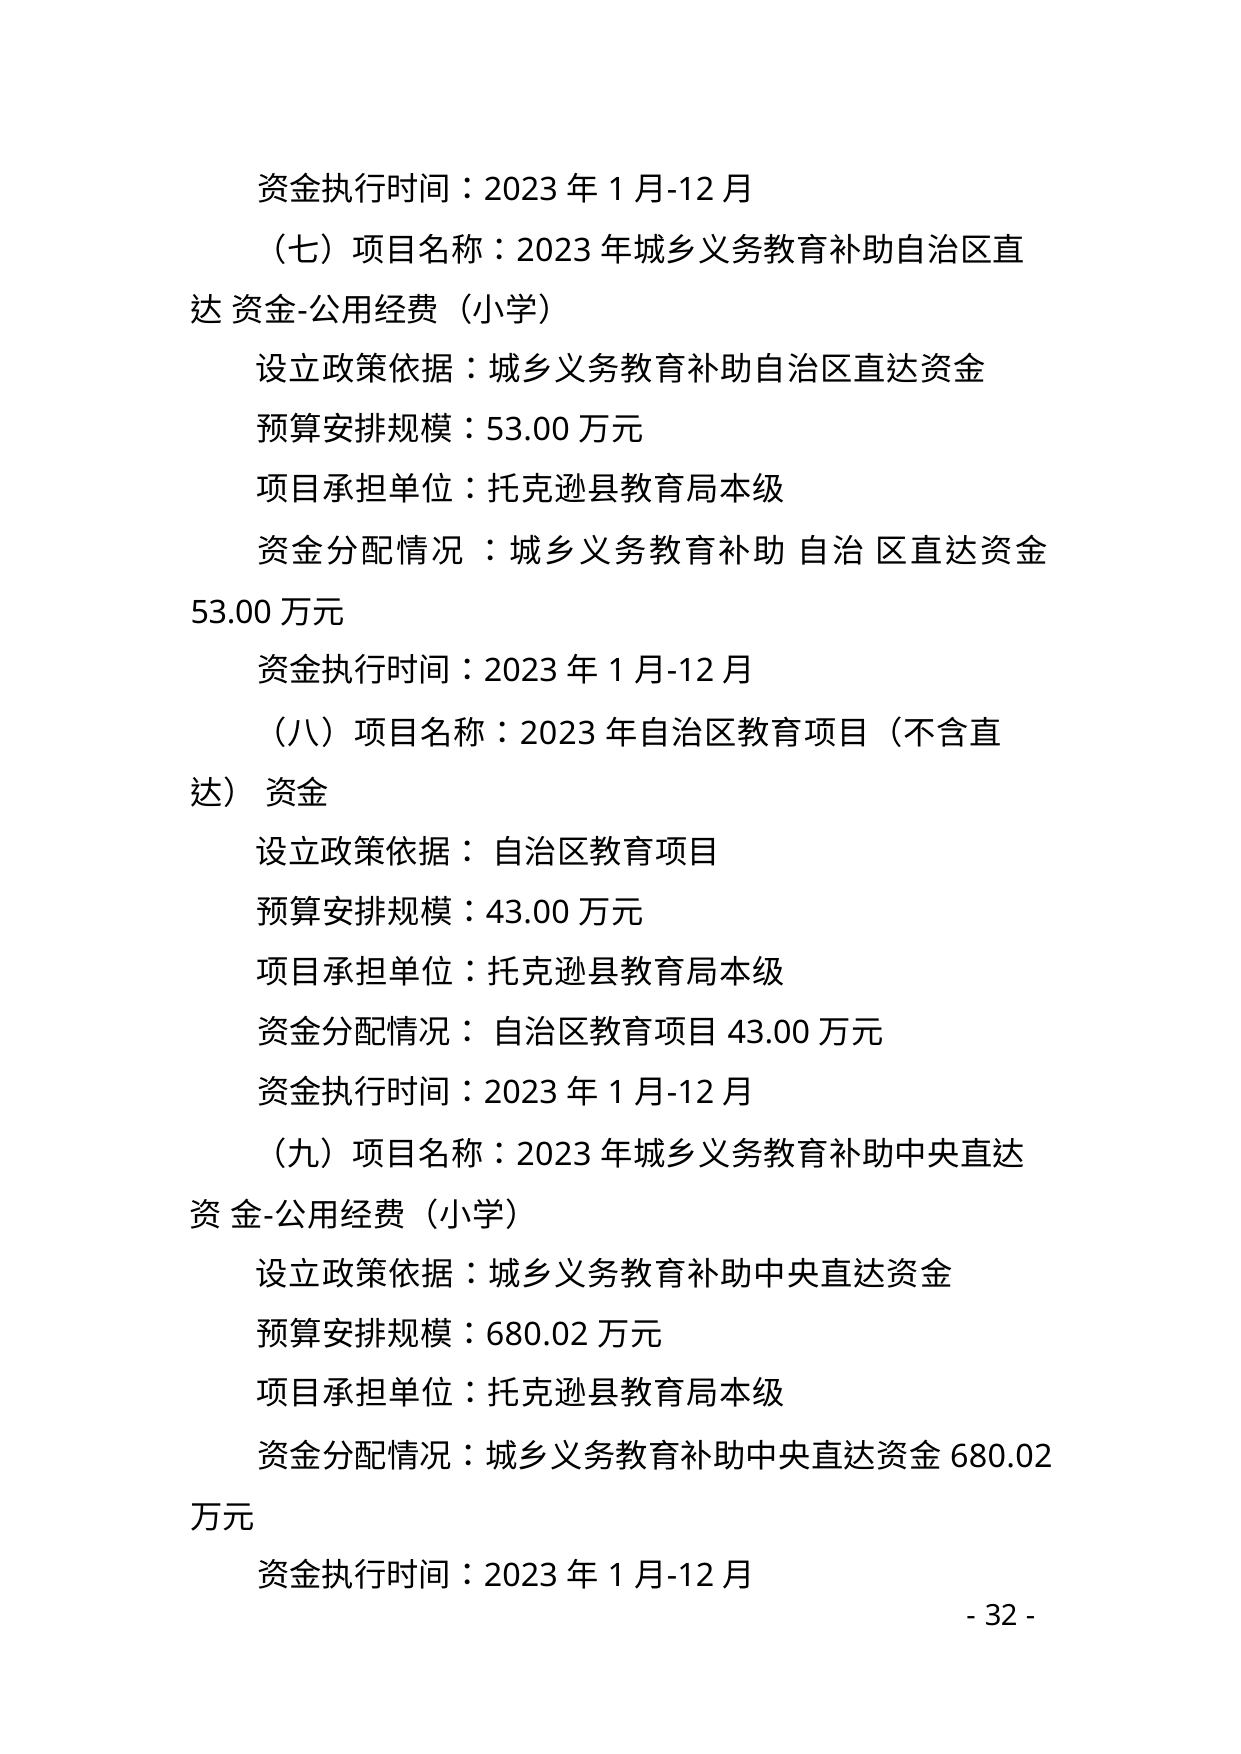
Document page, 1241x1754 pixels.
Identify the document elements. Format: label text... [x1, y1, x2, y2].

text 资金分配情况： 自治区教育项目 43.00 万元 [257, 1011, 1062, 1051]
text 项目承担单位：托克逊县教育局本级 [256, 951, 1062, 991]
text 资金执行时间：2023 年 1 月-12 月 [257, 650, 1062, 690]
text 项目承担单位：托克逊县教育局本级 [256, 1373, 1062, 1413]
text （九）项目名称：2023 年城乡义务教育补助中央直达资 金-公用经费（小学） [189, 1131, 1053, 1236]
text 资金执行时间：2023 年 1 月-12 月 [257, 1071, 1062, 1111]
text 设立政策依据：城乡义务教育补助自治区直达资金 [255, 348, 1062, 388]
text 资金分配情况 ：城乡义务教育补助 自治 区直达资金 53.00 万元 [190, 528, 1053, 633]
text （七）项目名称：2023 年城乡义务教育补助自治区直达 资金-公用经费（小学） [190, 227, 1053, 331]
text （八）项目名称：2023 年自治区教育项目（不含直达） 资金 [190, 710, 1062, 814]
text 项目承担单位：托克逊县教育局本级 [256, 468, 1062, 508]
text 设立政策依据： 自治区教育项目 [255, 831, 1062, 871]
text 预算安排规模：53.00 万元 [257, 408, 1062, 448]
text 设立政策依据：城乡义务教育补助中央直达资金 [255, 1253, 1062, 1293]
text 预算安排规模：43.00 万元 [257, 891, 1062, 931]
text 资金执行时间：2023 年 1 月-12 月 [257, 1554, 1062, 1594]
text 预算安排规模：680.02 万元 [257, 1313, 1062, 1353]
text 资金分配情况：城乡义务教育补助中央直达资金 680.02 万元 [191, 1433, 1053, 1538]
